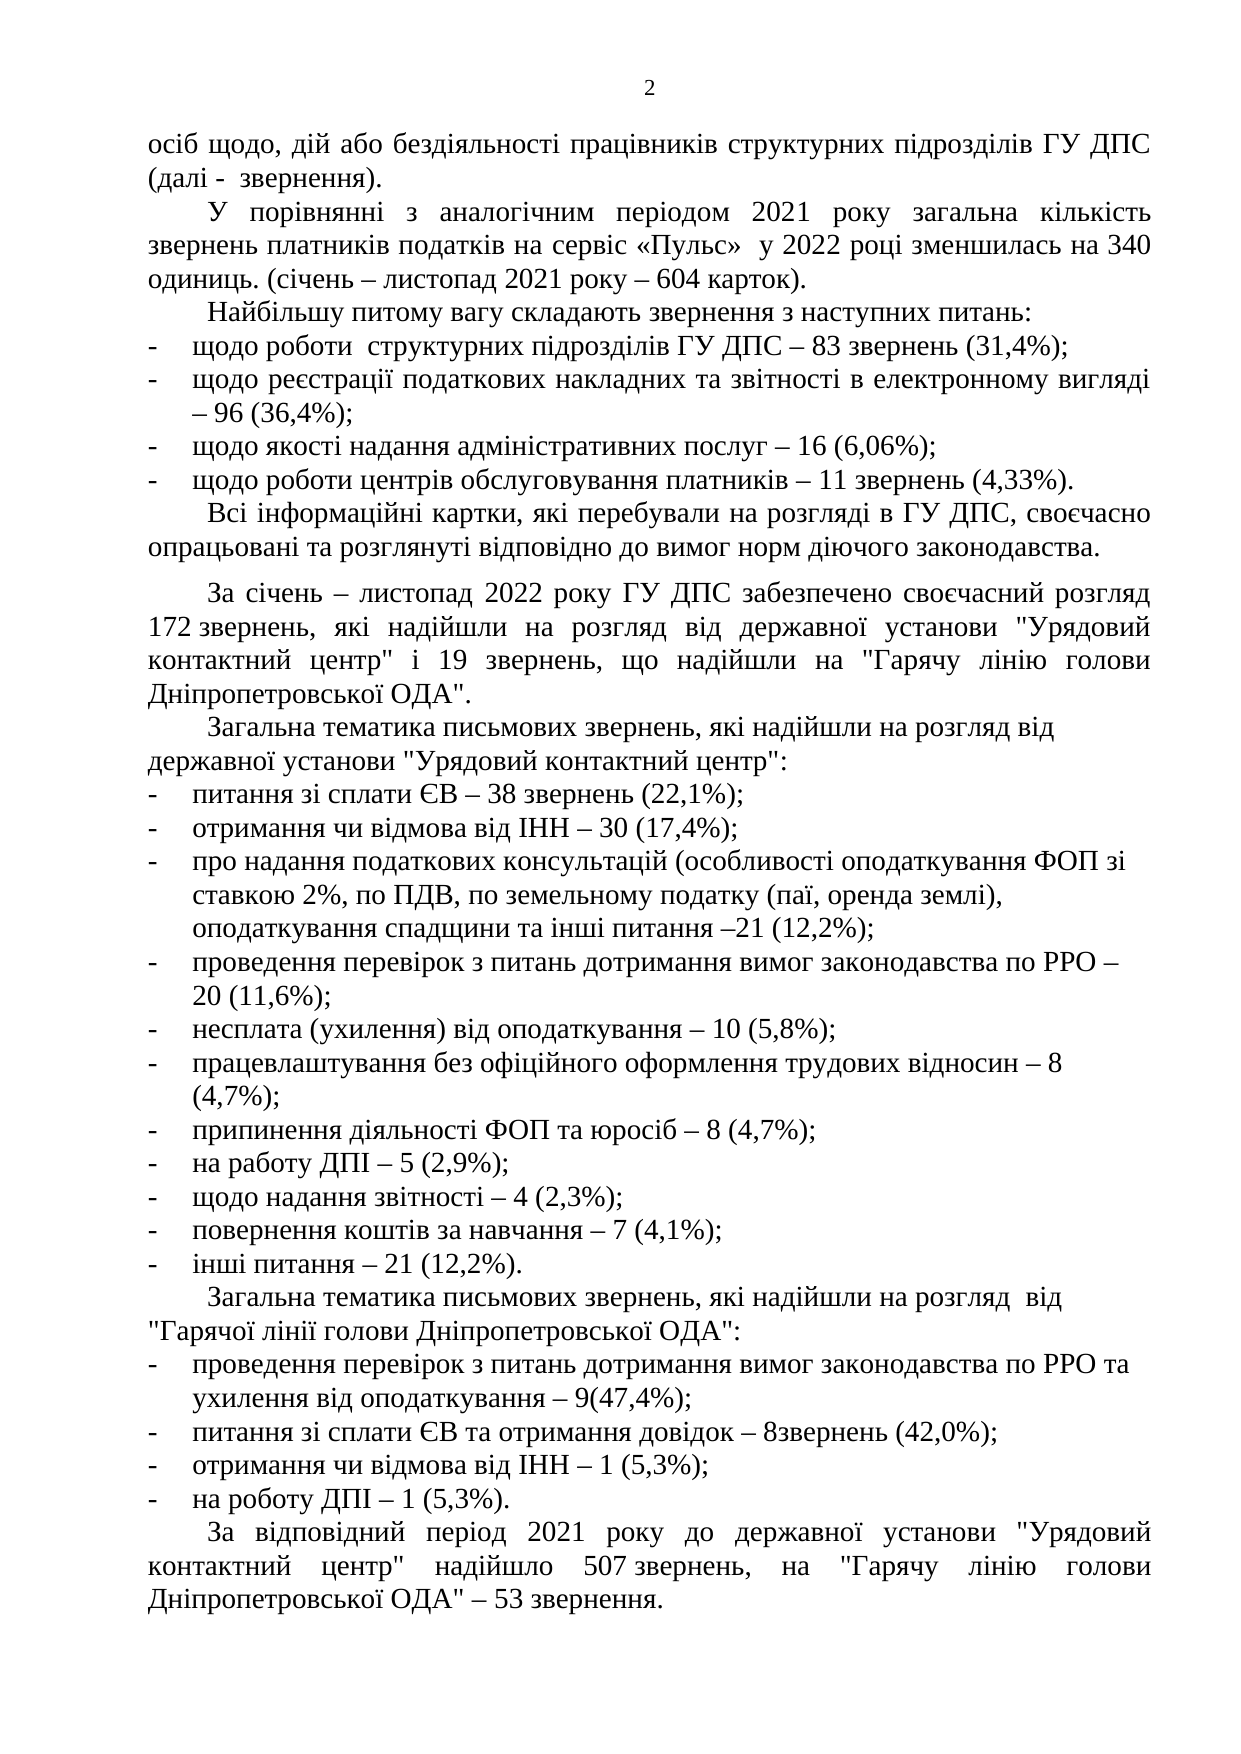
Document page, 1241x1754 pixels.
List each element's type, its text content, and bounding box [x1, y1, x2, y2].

list інші питання – 21 (12,2%). [148, 1246, 1152, 1279]
list щодо роботи центрів обслуговування платників – 11 звернень (4,33%). [148, 462, 1152, 496]
list про надання податкових консультацій (особливості оподаткування ФОП зі ставкою 2%, по ПДВ, по земельному податку (паї, оренда землі), оподаткування спадщини та інші питання –21 (12,2%); [148, 843, 1152, 944]
text Всі інформаційні картки, які перебували на розгляді в ГУ ДПС, своєчасно опрацьовані та розглянуті відповідно до вимог норм діючого законодавства. [148, 496, 1152, 563]
text У порівнянні з аналогічним періодом 2021 року загальна кількість звернень платників податків на сервіс «Пульс» у 2022 році зменшилась на 340 одиниць. (січень – листопад 2021 року – 604 карток). [148, 194, 1152, 294]
list працевлаштування без офіційного оформлення трудових відносин – 8 (4,7%); [148, 1045, 1152, 1112]
list несплата (ухилення) від оподаткування – 10 (5,8%); [148, 1011, 1152, 1045]
list на роботу ДПІ – 1 (5,3%). [148, 1481, 1152, 1514]
text За відповідний період 2021 року до державної установи "Урядовий контактний центр" надійшло 507 звернень, на "Гарячу лінію голови Дніпропетровської ОДА" – 53 звернення. [148, 1514, 1152, 1615]
list отримання чи відмова від ІНН – 30 (17,4%); [148, 810, 1152, 843]
list щодо роботи структурних підрозділів ГУ ДПС – 83 звернень (31,4%); [148, 328, 1152, 361]
list на работу ДПІ – 5 (2,9%); [148, 1145, 1152, 1179]
list щодо надання звітності – 4 (2,3%); [148, 1179, 1152, 1212]
text За січень – листопад 2022 року ГУ ДПС забезпечено своєчасний розгляд 172 звернень, які надійшли на розгляд від державної установи "Урядовий контактний центр" і 19 звернень, що надійшли на "Гарячу лінію голови Дніпропетровської ОДА". [148, 575, 1152, 709]
list проведення перевірок з питань дотримання вимог законодавства по РРО та ухилення від оподаткування – 9(47,4%); [148, 1347, 1152, 1414]
text Загальна тематика письмових звернень, які надійшли на розгляд від державної установи "Урядовий контактний центр": [148, 709, 1152, 776]
list питання зі сплати ЄВ – 38 звернень (22,1%); [148, 776, 1152, 810]
text Найбільшу питому вагу складають звернення з наступних питань: [148, 294, 1152, 328]
list питання зі сплати ЄВ та отримання довідок – 8звернень (42,0%); [148, 1414, 1152, 1447]
list повернення коштів за навчання – 7 (4,1%); [148, 1212, 1152, 1246]
list проведення перевірок з питань дотримання вимог законодавства по РРО – 20 (11,6%); [148, 944, 1152, 1011]
list щодо якості надання адміністративних послуг – 16 (6,06%); [148, 428, 1152, 462]
text Загальна тематика письмових звернень, які надійшли на розгляд від "Гарячої лінії голови Дніпропетровської ОДА": [148, 1279, 1152, 1347]
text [148, 127, 1152, 194]
list щодо реєстрації податкових накладних та звітності в електронному вигляді – 96 (36,4%); [148, 361, 1152, 428]
list отримання чи відмова від ІНН – 1 (5,3%); [148, 1447, 1152, 1481]
list припинення діяльності ФОП та юросіб – 8 (4,7%); [148, 1112, 1152, 1145]
